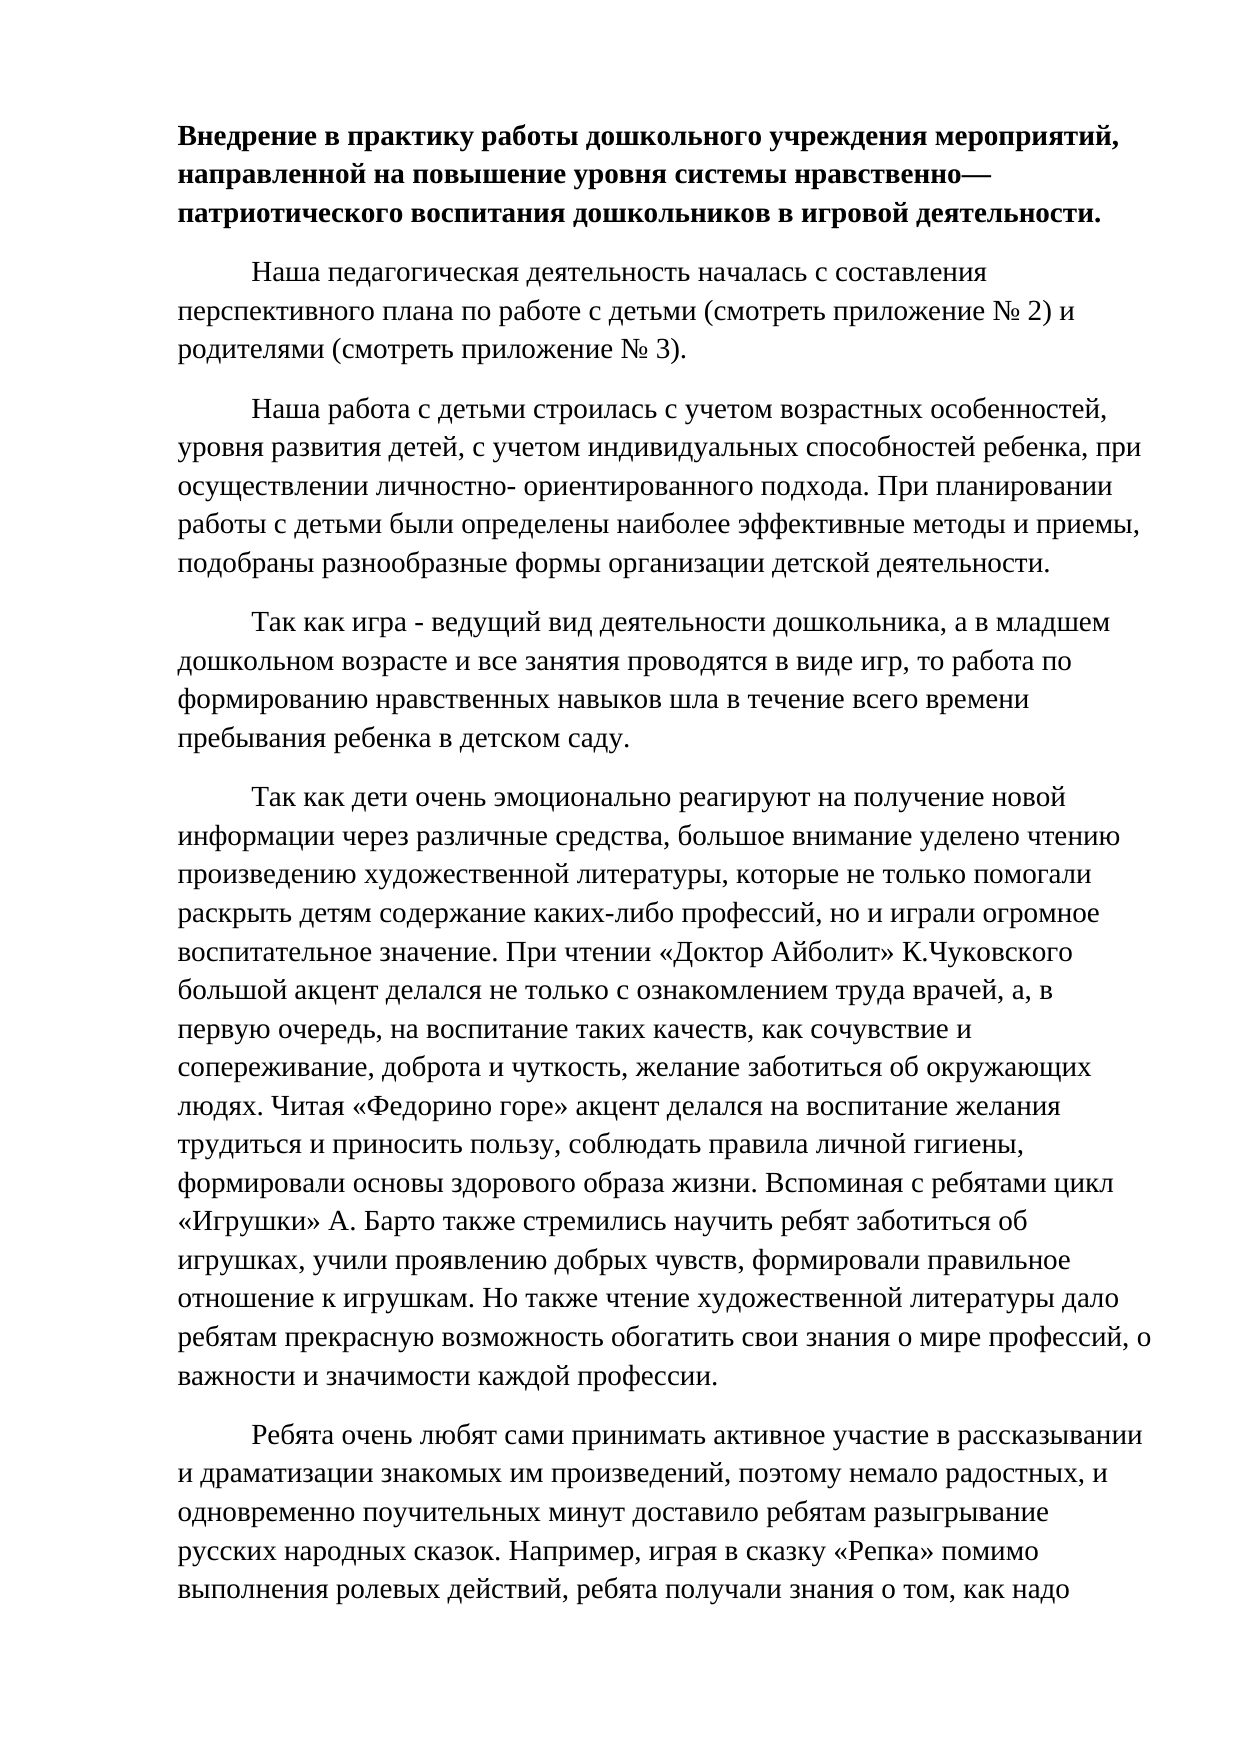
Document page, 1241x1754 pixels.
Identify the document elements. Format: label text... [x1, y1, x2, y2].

text Наша педагогическая деятельность началась с составления перспективного плана по работе с детьми (смотреть приложение № 2) и родителями (смотреть приложение № 3). [177, 254, 1152, 365]
text Наша работа с детьми строилась с учетом возрастных особенностей, уровня развития детей, с учетом индивидуальных способностей ребенка, при осуществлении личностно- ориентированного подхода. При планировании работы с детьми были определены наиболее эффективные методы и приемы, подобраны разнообразные формы организации детской деятельности. [177, 391, 1152, 579]
text Внедрение в практику работы дошкольного учреждения мероприятий, направленной на повышение уровня системы нравственно—патриотического воспитания дошкольников в игровой деятельности. [177, 118, 1152, 229]
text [177, 1417, 1152, 1605]
text Так как игра - ведущий вид деятельности дошкольника, а в младшем дошкольном возрасте и все занятия проводятся в виде игр, то работа по формированию нравственных навыков шла в течение всего времени пребывания ребенка в детском саду. [177, 604, 1152, 754]
text Так как дети очень эмоционально реагируют на получение новой информации через различные средства, большое внимание уделено чтению произведению художественной литературы, которые не только помогали раскрыть детям содержание каких-либо профессий, но и играли огромное воспитательное значение. При чтении «Доктор Айболит» К.Чуковского большой акцент делался не только с ознакомлением труда врачей, а, в первую очередь, на воспитание таких качеств, как сочувствие и сопереживание, доброта и чуткость, желание заботиться об окружающих людях. Читая «Федорино горе» акцент делался на воспитание желания трудиться и приносить пользу, соблюдать правила личной гигиены, формировали основы здорового образа жизни. Вспоминая с ребятами цикл «Игрушки» А. Барто также стремились научить ребят заботиться об игрушках, учили проявлению добрых чувств, формировали правильное отношение к игрушкам. Но также чтение художественной литературы дало ребятам прекрасную возможность обогатить свои знания о мире профессий, о важности и значимости каждой профессии. [177, 779, 1152, 1391]
